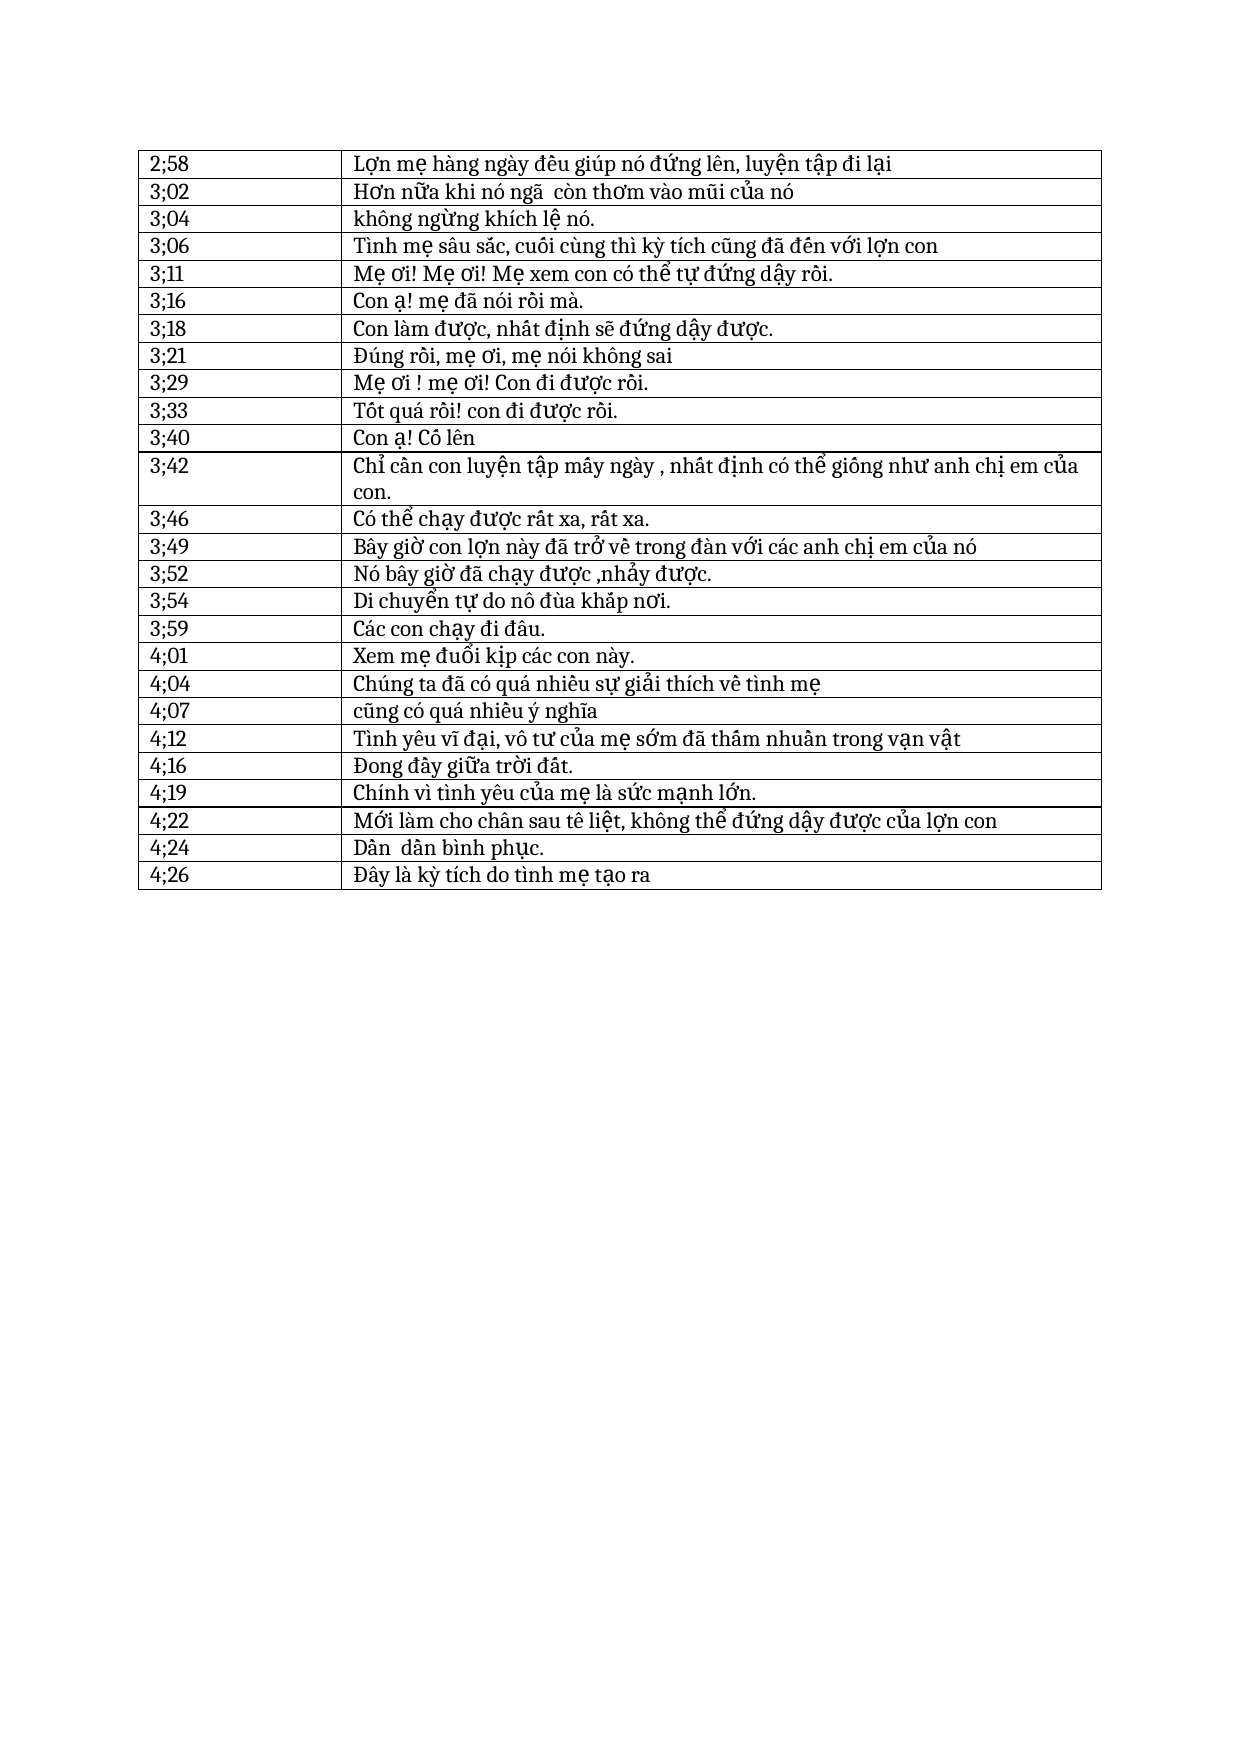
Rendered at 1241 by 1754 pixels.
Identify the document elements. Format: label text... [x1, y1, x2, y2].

table_cell Chính vì tình yêu của mẹ là sức mạnh lớn. [342, 780, 1101, 806]
table_cell 4;01 [139, 643, 341, 669]
table_cell 3;11 [139, 261, 341, 287]
table_cell Mới làm cho chân sau tê liệt, không thể đứng dậy được của lợn con [342, 808, 1101, 834]
table_cell 4;07 [139, 698, 341, 724]
table_cell 4;19 [139, 780, 341, 806]
table_cell Mẹ ơi ! mẹ ơi! Con đi được rồi. [342, 370, 1101, 397]
table_cell Tình mẹ sâu sắc, cuối cùng thì kỳ tích cũng đã đến với lợn con [342, 233, 1101, 259]
table_cell 4;24 [139, 835, 341, 861]
table_cell 3;49 [139, 534, 341, 560]
table_cell Dần dần bình phục. [342, 835, 1101, 861]
table_cell Tốt quá rồi! con đi được rồi. [342, 398, 1101, 424]
table_cell Con ạ! Cố lên [342, 425, 1101, 451]
table_cell 4;26 [139, 862, 341, 889]
table_cell 3;59 [139, 616, 341, 642]
table_cell cũng có quá nhiều ý nghĩa [342, 698, 1101, 724]
table_cell 3;16 [139, 288, 341, 314]
table_cell Tình yêu vĩ đại, vô tư của mẹ sớm đã thấm nhuần trong vạn vật [342, 725, 1101, 752]
table_cell 4;12 [139, 725, 341, 752]
table_cell Di chuyển tự do nô đùa khắp nơi. [342, 588, 1101, 615]
table_cell Bây giờ con lợn này đã trở về trong đàn với các anh chị em của nó [342, 534, 1101, 560]
table_cell Đong đầy giữa trời đất. [342, 753, 1101, 779]
table_cell không ngừng khích lệ nó. [342, 206, 1101, 232]
table_cell Xem mẹ đuổi kịp các con này. [342, 643, 1101, 669]
table_cell 3;18 [139, 315, 341, 342]
table_cell Có thể chạy được rất xa, rất xa. [342, 506, 1101, 532]
table_cell Các con chạy đi đâu. [342, 616, 1101, 642]
table_cell 4;16 [139, 753, 341, 779]
table_cell 3;06 [139, 233, 341, 259]
table_cell Lợn mẹ hàng ngày đều giúp nó đứng lên, luyện tập đi lại [342, 151, 1101, 177]
table_cell 3;42 [139, 453, 341, 505]
table_cell Mẹ ơi! Mẹ ơi! Mẹ xem con có thể tự đứng dậy rồi. [342, 261, 1101, 287]
table_cell Nó bây giờ đã chạy được ,nhảy được. [342, 561, 1101, 587]
table_cell 3;33 [139, 398, 341, 424]
table_cell 3;02 [139, 179, 341, 205]
table_cell Hơn nữa khi nó ngã còn thơm vào mũi của nó [342, 179, 1101, 205]
table_cell 3;29 [139, 370, 341, 397]
table_cell 3;04 [139, 206, 341, 232]
table_cell 3;46 [139, 506, 341, 532]
table_cell Con làm được, nhất định sẽ đứng dậy được. [342, 315, 1101, 342]
table_cell Chúng ta đã có quá nhiều sự giải thích về tình mẹ [342, 671, 1101, 697]
table_cell Đây là kỳ tích do tình mẹ tạo ra [342, 862, 1101, 889]
table_cell 4;04 [139, 671, 341, 697]
table_cell 3;54 [139, 588, 341, 615]
table_cell 3;21 [139, 343, 341, 369]
table_cell 3;52 [139, 561, 341, 587]
table_cell 4;22 [139, 808, 341, 834]
table_cell 2;58 [139, 151, 341, 177]
table_cell Con ạ! mẹ đã nói rồi mà. [342, 288, 1101, 314]
table_cell Chỉ cần con luyện tập mấy ngày , nhất định có thể giống như anh chị em của con. [342, 453, 1101, 505]
table_cell Đúng rồi, mẹ ơi, mẹ nói không sai [342, 343, 1101, 369]
table_cell 3;40 [139, 425, 341, 451]
